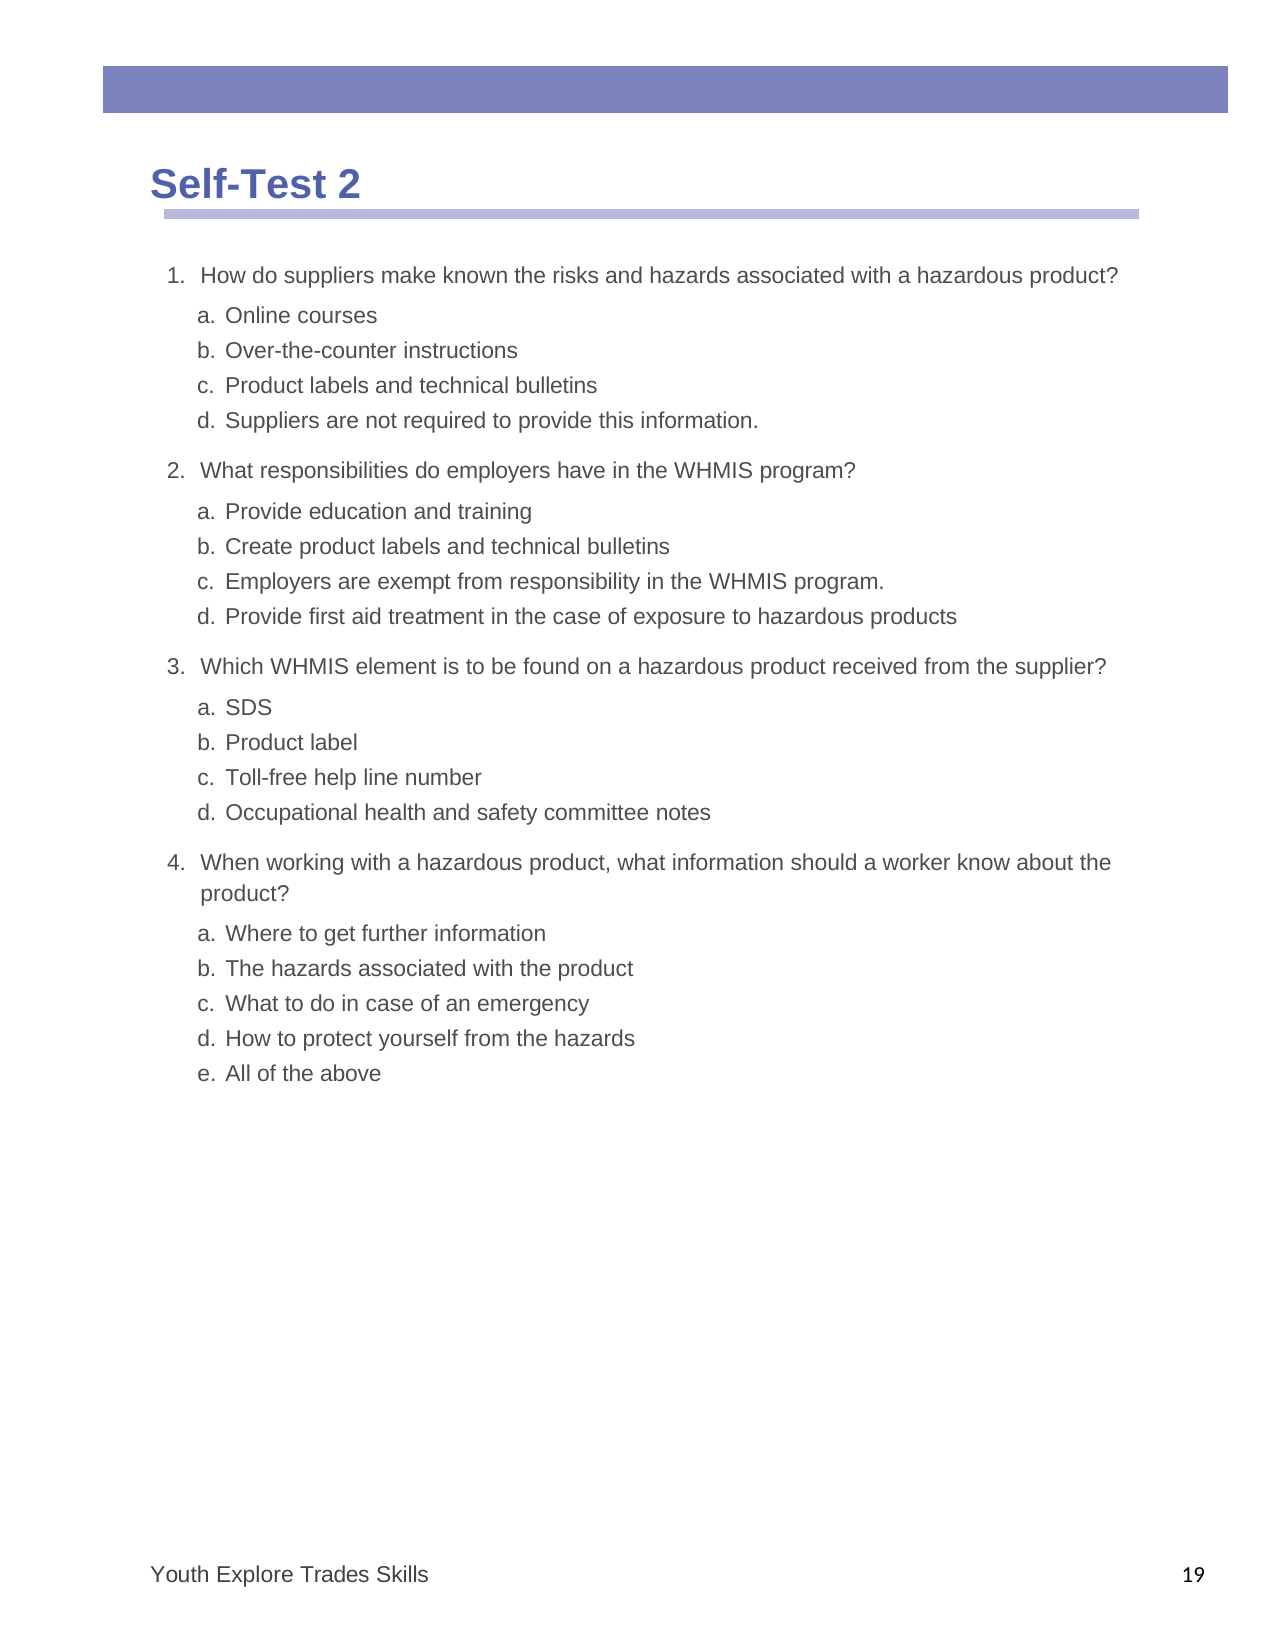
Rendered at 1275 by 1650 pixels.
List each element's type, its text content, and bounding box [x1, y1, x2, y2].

list What to do in case of an emergency [197, 990, 1239, 1016]
list Toll-free help line number [197, 763, 1239, 790]
list When working with a hazardous product, what information should a worker know about the product? [167, 848, 1118, 906]
list SDS [197, 693, 1239, 720]
list Over-the-counter instructions [197, 337, 1239, 363]
list Employers are exempt from responsibility in the WHMIS program. [197, 568, 1239, 594]
list Provide first aid treatment in the case of exposure to hazardous products [197, 603, 1239, 629]
list Provide education and training [197, 498, 1239, 524]
list All of the above [197, 1060, 1239, 1086]
list How do suppliers make known the risks and hazards associated with a hazardous product? [167, 262, 1239, 288]
list Product label [197, 728, 1239, 755]
subtitle Self-Test 2 [150, 160, 1239, 208]
list Suppliers are not required to provide this information. [197, 407, 1239, 433]
list Online courses [197, 302, 1239, 328]
list Where to get further information [197, 920, 1239, 946]
list Create product labels and technical bulletins [197, 533, 1239, 559]
list Occupational health and safety committee notes [197, 798, 1239, 825]
list How to protect yourself from the hazards [197, 1025, 1239, 1051]
list Product labels and technical bulletins [197, 372, 1239, 398]
list What responsibilities do employers have in the WHMIS program? [167, 457, 1239, 483]
list Which WHMIS element is to be found on a hazardous product received from the supplier? [167, 653, 1239, 679]
list The hazards associated with the product [197, 955, 1239, 981]
